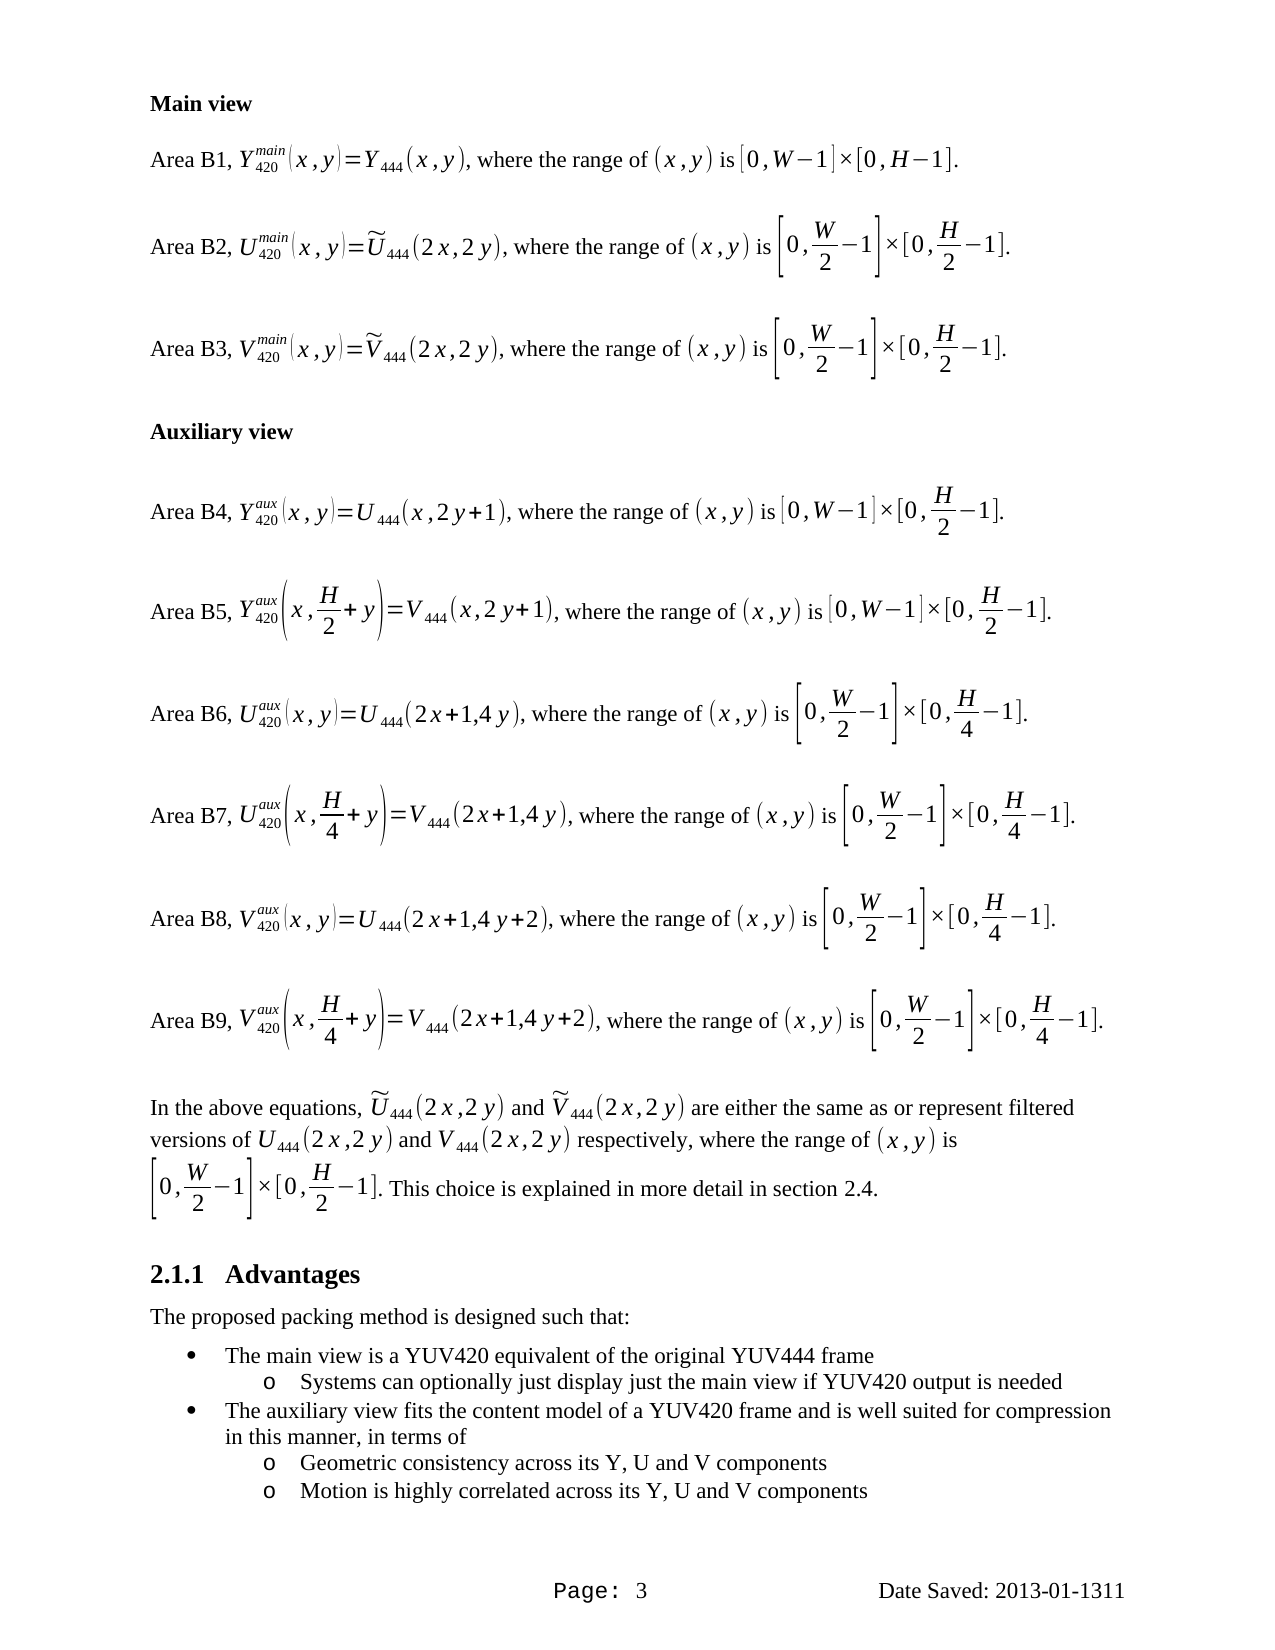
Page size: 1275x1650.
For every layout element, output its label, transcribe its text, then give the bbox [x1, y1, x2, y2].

text Area B7, , where the range of is . [150, 783, 1125, 848]
text In the above equations, and are either the same as or represent filtered versions of and respectively, where the range of is . This choice is explained in more detail in section 2.4. [150, 1090, 1125, 1220]
text Area B6, , where the range of is . [150, 681, 1125, 746]
text Area B9, , where the range of is . [150, 988, 1125, 1053]
text Area B2, , where the range of is . [150, 214, 1125, 278]
text The proposed packing method is designed such that: [150, 1303, 1125, 1329]
text Main view [150, 90, 1125, 116]
list Motion is highly correlated across its Y, U and V components [262, 1478, 1125, 1506]
text Auxiliary view [150, 418, 1125, 444]
subtitle Advantages [150, 1258, 1125, 1289]
list The main view is a YUV420 equivalent of the original YUV444 frame [187, 1342, 1125, 1368]
text Area B5, , where the range of is . [150, 578, 1125, 643]
text Area B8, , where the range of is . [150, 886, 1125, 950]
list Geometric consistency across its Y, U and V components [262, 1449, 1125, 1478]
list The auxiliary view fits the content model of a YUV420 frame and is well suited for compression in this manner, in terms of [187, 1397, 1125, 1449]
text Area B1, , where the range of is . [150, 141, 1125, 176]
text Area B3, , where the range of is . [150, 316, 1125, 381]
list Systems can optionally just display just the main view if YUV420 output is needed [262, 1368, 1125, 1397]
text Area B4, , where the range of is . [150, 482, 1125, 541]
